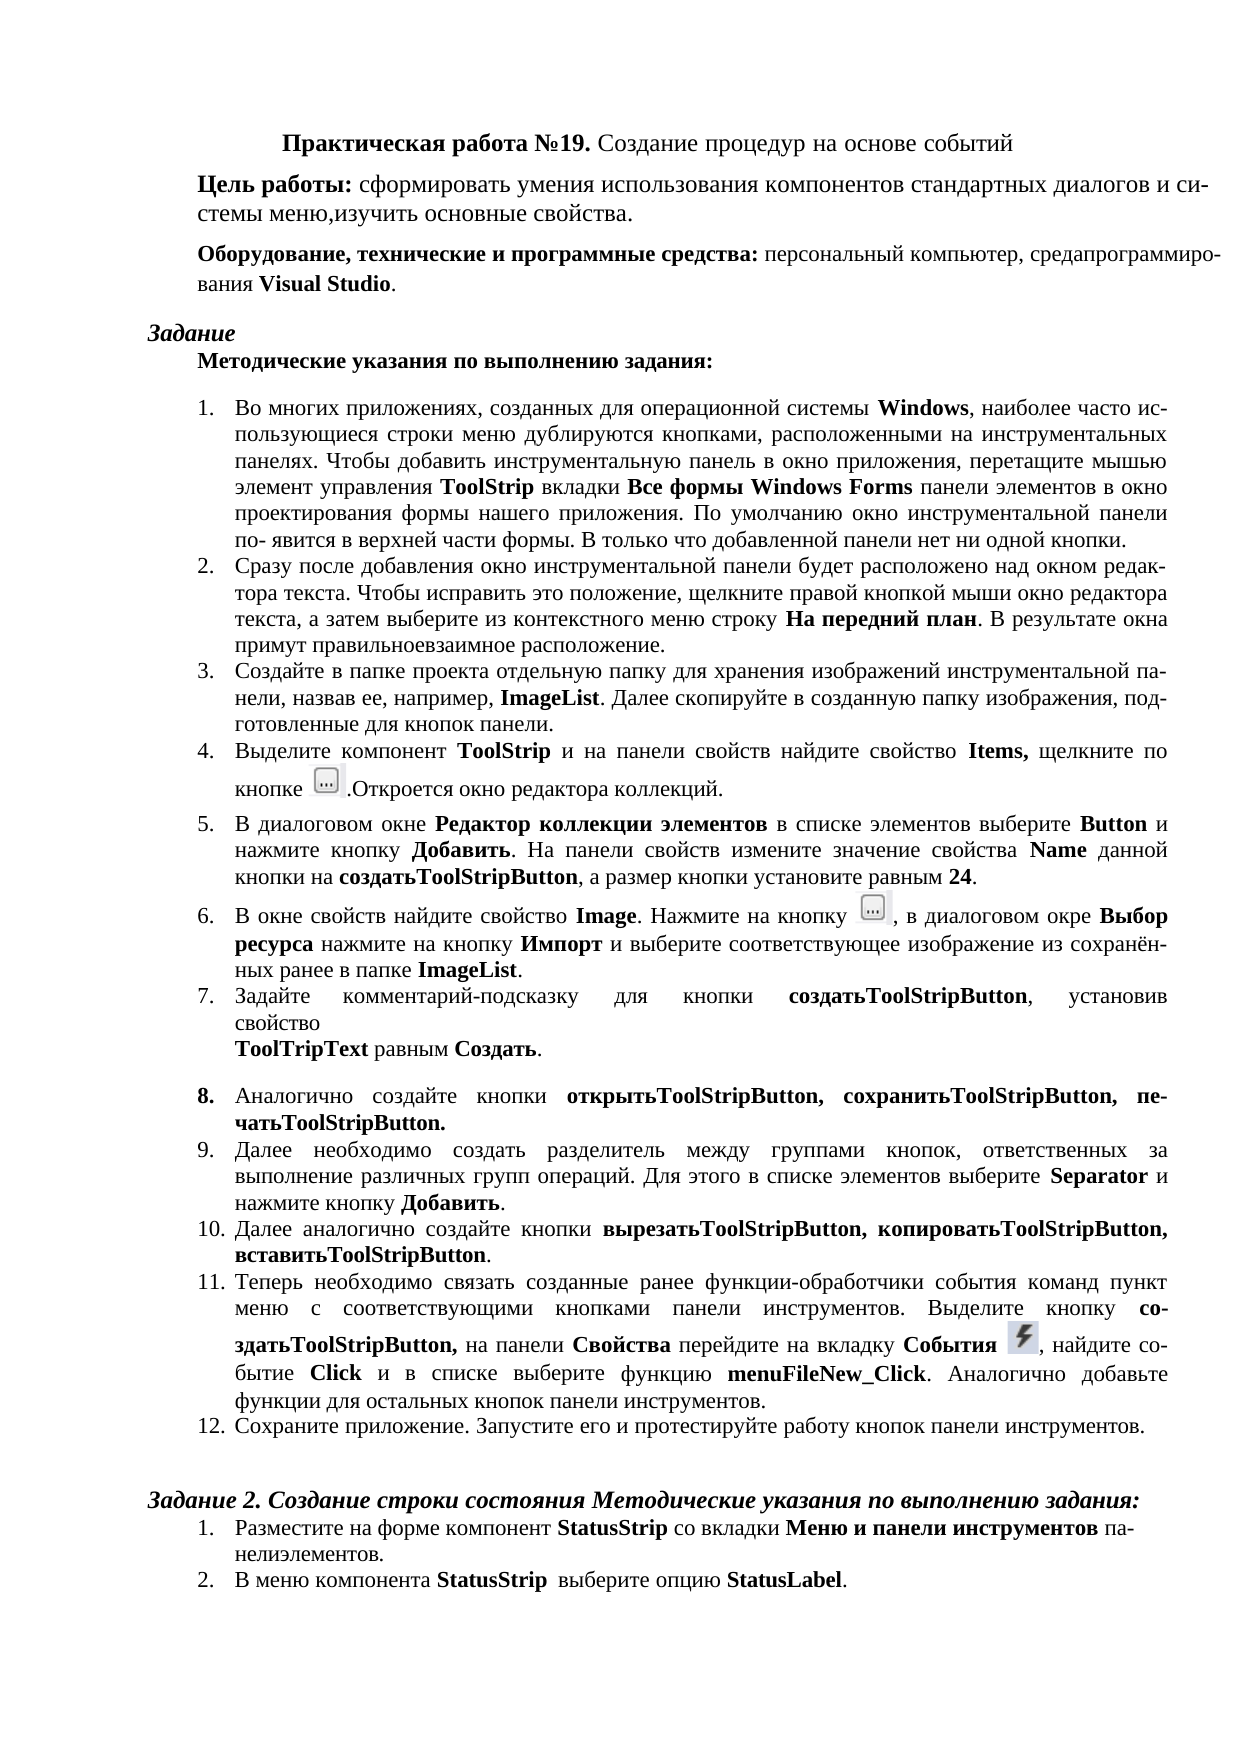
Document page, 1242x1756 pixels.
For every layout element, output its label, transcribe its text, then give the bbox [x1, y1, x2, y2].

text Оборудование, технические и программные средства: персональный компьютер, средапрограммиро- вания Visual Studio. [197, 240, 1242, 296]
list Выделите компонент ToolStrip и на панели свойств найдите свойство Items, щелкните по кнопке .Откроется окно редактора коллекций. [197, 737, 1168, 802]
text Методические указания по выполнению задания: [197, 348, 1242, 374]
list Далее аналогично создайте кнопки вырезатьToolStripButton, копироватьToolStripButton, вставитьToolStripButton. [197, 1215, 1168, 1268]
list Сохраните приложение. Запустите его и протестируйте работу кнопок панели инструментов. [197, 1413, 1242, 1439]
list Разместите на форме компонент StatusStrip со вкладки Меню и панели инструментов па- нелиэлементов. [197, 1514, 1143, 1566]
list Задайте комментарий-подсказку для кнопки создатьToolStripButton, установив свойство [197, 983, 1168, 1035]
list Создайте в папке проекта отдельную папку для хранения изображений инструментальной па- нели, назвав ее, например, ImageList. Далее скопируйте в созданную папку изображения, под- готовленные для кнопок панели. [197, 658, 1168, 737]
list Далее необходимо создать разделитель между группами кнопок, ответственных за выполнение различных групп операций. Для этого в списке элементов выберите Separator и нажмите кнопку Добавить. [197, 1136, 1168, 1215]
picture [308, 763, 347, 798]
text Цель работы: сформировать умения использования компонентов стандартных диалогов и си- стемы меню,изучить основные свойства. [197, 169, 1242, 227]
text Практическая работа №19. Создание процедур на основе событий [282, 128, 1242, 157]
list Сразу после добавления окно инструментальной панели будет расположено над окном редак- тора текста. Чтобы исправить это положение, щелкните правой кнопкой мыши окно редактора текста, а затем выберите из контекстного меню строку На передний план. В результате окна примут правильноевзаимное расположение. [197, 552, 1168, 658]
list Теперь необходимо связать созданные ранее функции-обработчики события команд пункт меню с соответствующими кнопками панели инструментов. Выделите кнопку со- здатьToolStripButton, на панели Свойства перейдите на вкладку События , найдите со- бытие Click и в списке выберите функцию menuFileNew_Click. Аналогично добавьте функции для остальных кнопок панели инструментов. [197, 1268, 1168, 1413]
list Во многих приложениях, созданных для операционной системы Windows, наиболее часто ис- пользующиеся строки меню дублируются кнопками, расположенными на инструментальных панелях. Чтобы добавить инструментальную панель в окно приложения, перетащите мышью элемент управления ToolStrip вкладки Все формы Windows Forms панели элементов в окно проектирования формы нашего приложения. По умолчанию окно инструментальной панели по- явится в верхней части формы. В только что добавленной панели нет ни одной кнопки. [197, 394, 1168, 552]
list В диалоговом окне Редактор коллекции элементов в списке элементов выберите Button и нажмите кнопку Добавить. На панели свойств измените значение свойства Name данной кнопки на создатьToolStripButton, а размер кнопки установите равным 24. [197, 810, 1168, 889]
subtitle Задание [148, 319, 1242, 348]
list В меню компонента StatusStrip выберите опцию StatusLabel. [197, 1566, 1242, 1593]
picture [1007, 1321, 1039, 1354]
list В окне свойств найдите свойство Image. Нажмите на кнопку , в диалоговом окре Выбор ресурса нажмите на кнопку Импорт и выберите соответствующее изображение из сохранён- ных ранее в папке ImageList. [197, 891, 1168, 982]
list Аналогично создайте кнопки открытьToolStripButton, сохранитьToolStripButton, пе- чатьToolStripButton. [197, 1082, 1168, 1135]
text ToolTripText равным Создать. [234, 1035, 1242, 1061]
subtitle Задание 2. Создание строки состояния Методические указания по выполнению задания: [148, 1485, 1242, 1514]
picture [855, 890, 893, 925]
